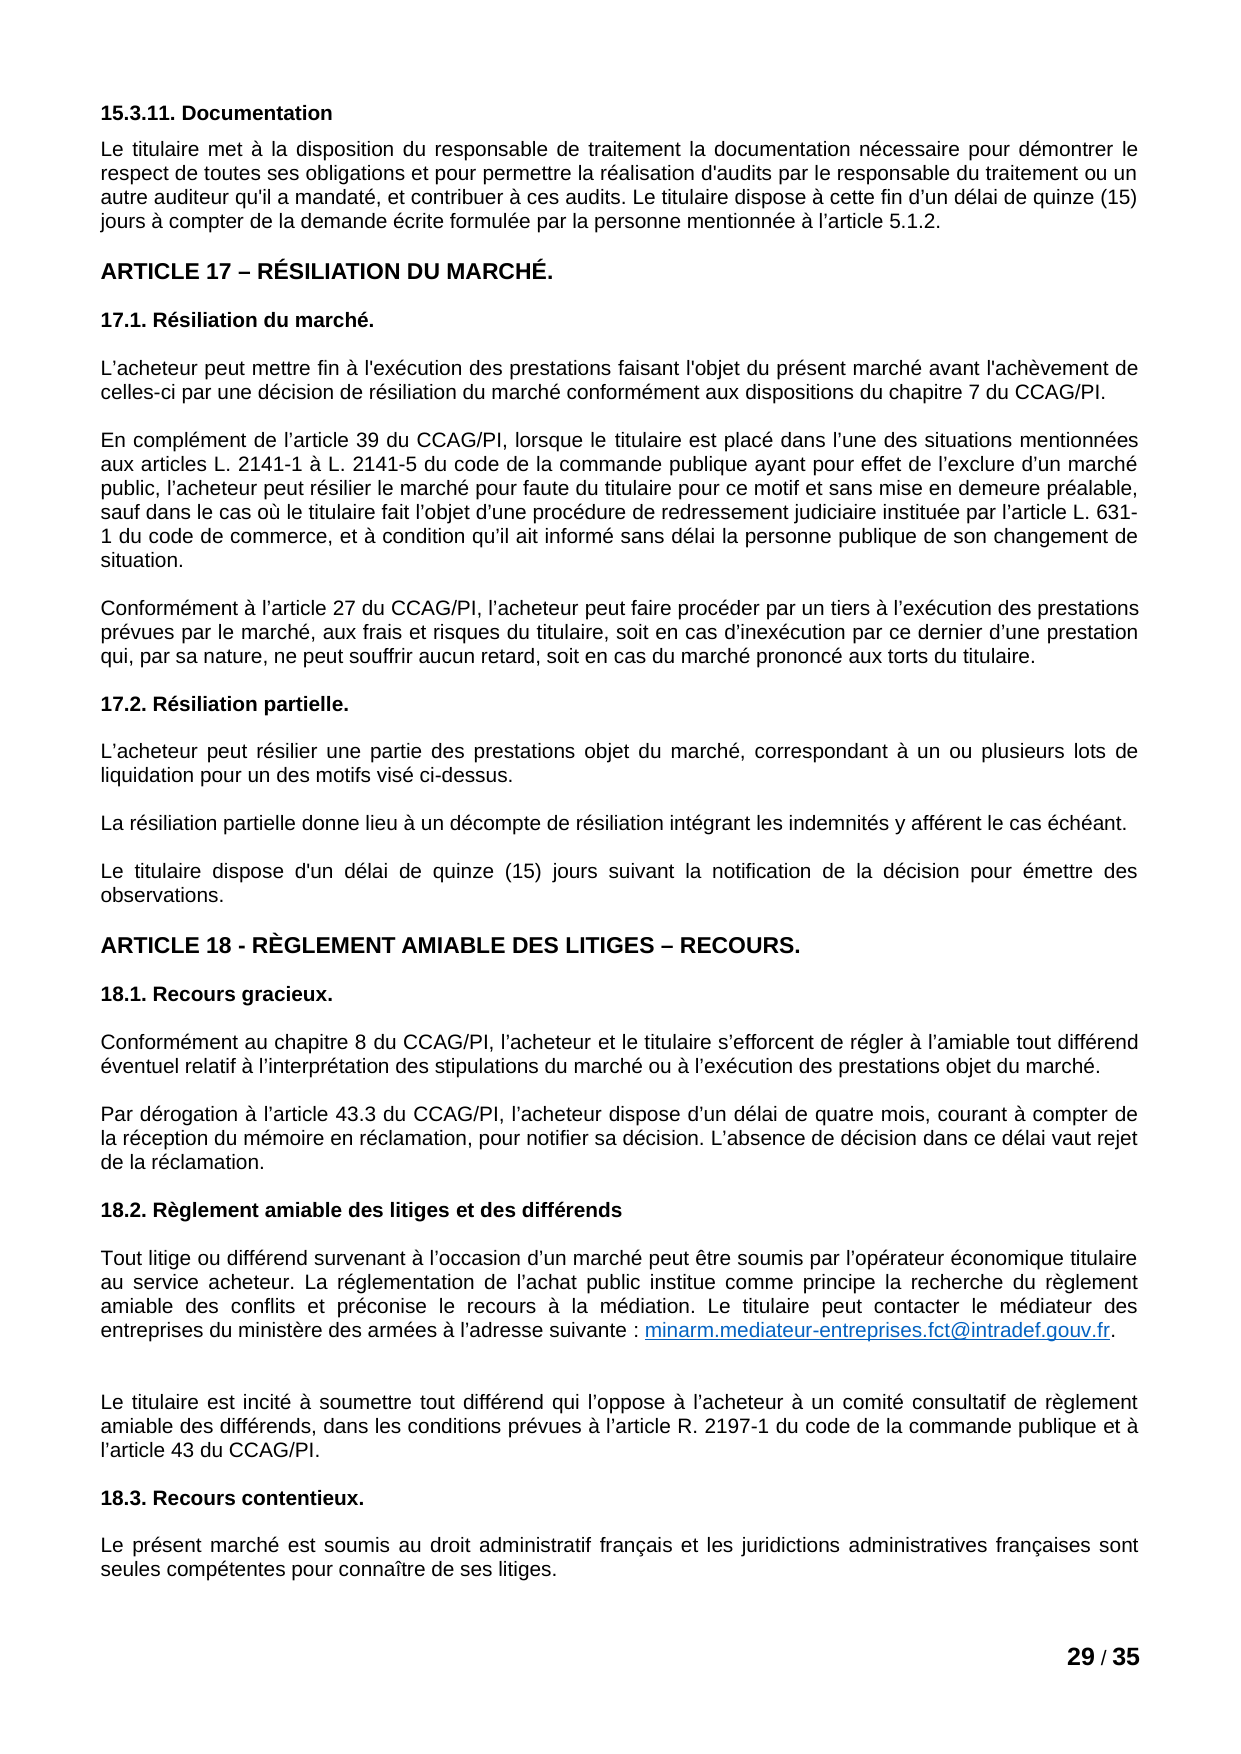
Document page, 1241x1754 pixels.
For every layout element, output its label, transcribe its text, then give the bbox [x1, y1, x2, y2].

text Conformément au chapitre 8 du CCAG/PI, l’acheteur et le titulaire s’efforcent de régler à l’amiable tout différend éventuel relatif à l’interprétation des stipulations du marché ou à l’exécution des prestations objet du marché. [100, 1030, 1140, 1078]
subtitle 18.2. Règlement amiable des litiges et des différends [100, 1198, 1140, 1222]
text Par dérogation à l’article 43.3 du CCAG/PI, l’acheteur dispose d’un délai de quatre mois, courant à compter de la réception du mémoire en réclamation, pour notifier sa décision. L’absence de décision dans ce délai vaut rejet de la réclamation. [100, 1102, 1140, 1174]
subtitle 17.2. Résiliation partielle. [100, 691, 1140, 715]
text L’acheteur peut mettre fin à l'exécution des prestations faisant l'objet du présent marché avant l'achèvement de celles-ci par une décision de résiliation du marché conformément aux dispositions du chapitre 7 du CCAG/PI. [100, 356, 1140, 404]
subtitle 18.1. Recours gracieux. [100, 982, 1140, 1006]
text Le titulaire est incité à soumettre tout différend qui l’oppose à l’acheteur à un comité consultatif de règlement amiable des différends, dans les conditions prévues à l’article R. 2197-1 du code de la commande publique et à l’article 43 du CCAG/PI. [100, 1389, 1140, 1461]
text Tout litige ou différend survenant à l’occasion d’un marché peut être soumis par l’opérateur économique titulaire au service acheteur. La réglementation de l’achat public institue comme principe la recherche du règlement amiable des conflits et préconise le recours à la médiation. Le titulaire peut contacter le médiateur des entreprises du ministère des armées à l’adresse suivante : minarm.mediateur-entreprises.fct@intradef.gouv.fr. [100, 1246, 1140, 1342]
subtitle 17.1. Résiliation du marché. [100, 308, 1140, 332]
text Le titulaire dispose d'un délai de quinze (15) jours suivant la notification de la décision pour émettre des observations. [100, 859, 1140, 907]
text L’acheteur peut résilier une partie des prestations objet du marché, correspondant à un ou plusieurs lots de liquidation pour un des motifs visé ci-dessus. [100, 739, 1140, 787]
text Conformément à l’article 27 du CCAG/PI, l’acheteur peut faire procéder par un tiers à l’exécution des prestations prévues par le marché, aux frais et risques du titulaire, soit en cas d’inexécution par ce dernier d’une prestation qui, par sa nature, ne peut souffrir aucun retard, soit en cas du marché prononcé aux torts du titulaire. [100, 596, 1140, 667]
text La résiliation partielle donne lieu à un décompte de résiliation intégrant les indemnités y afférent le cas échéant. [100, 811, 1140, 835]
text En complément de l’article 39 du CCAG/PI, lorsque le titulaire est placé dans l’une des situations mentionnées aux articles L. 2141-1 à L. 2141-5 du code de la commande publique ayant pour effet de l’exclure d’un marché public, l’acheteur peut résilier le marché pour faute du titulaire pour ce motif et sans mise en demeure préalable, sauf dans le cas où le titulaire fait l’objet d’une procédure de redressement judiciaire instituée par l’article L. 631-1 du code de commerce, et à condition qu’il ait informé sans délai la personne publique de son changement de situation. [100, 428, 1140, 572]
subtitle 18.3. Recours contentieux. [100, 1485, 1140, 1509]
subtitle ARTICLE 17 – RÉSILIATION Du marchÉ. [100, 258, 1140, 284]
text Le présent marché est soumis au droit administratif français et les juridictions administratives françaises sont seules compétentes pour connaître de ses litiges. [100, 1533, 1140, 1581]
text Le titulaire met à la disposition du responsable de traitement la documentation nécessaire pour démontrer le respect de toutes ses obligations et pour permettre la réalisation d'audits par le responsable du traitement ou un autre auditeur qu'il a mandaté, et contribuer à ces audits. Le titulaire dispose à cette fin d’un délai de quinze (15) jours à compter de la demande écrite formulée par la personne mentionnée à l’article 5.1.2. [100, 137, 1140, 233]
list 15.3.11. Documentation [100, 100, 1140, 124]
subtitle ARTICLE 18 - RÈGLEMENT AMIABLE DES LITIGES – RECOURS. [100, 932, 1140, 958]
